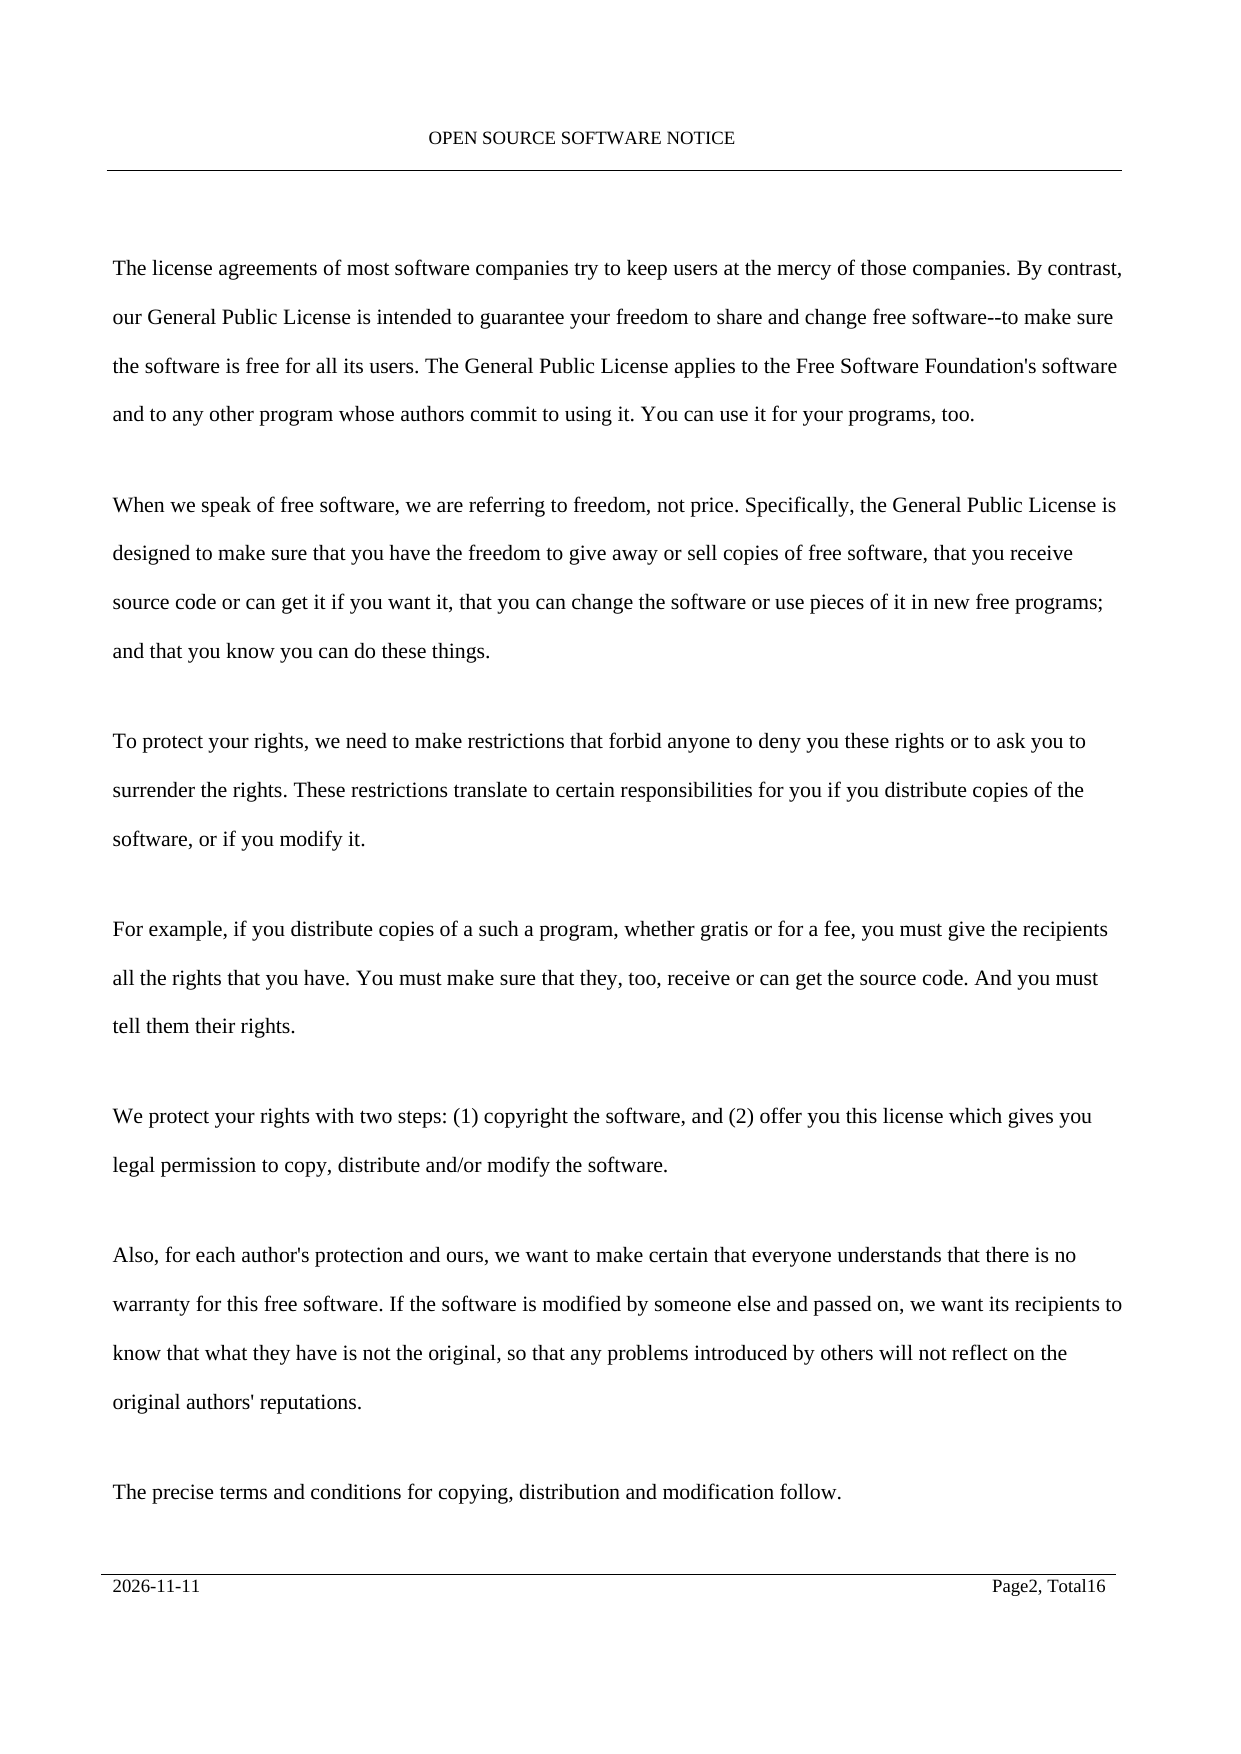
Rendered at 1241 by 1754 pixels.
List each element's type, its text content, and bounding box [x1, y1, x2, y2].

text Also, for each author's protection and ours, we want to make certain that everyone understands that there is no warranty for this free software. If the software is modified by someone else and passed on, we want its recipients to know that what they have is not the original, so that any problems introduced by others will not reflect on the original authors' reputations. [112, 1239, 1128, 1417]
text We protect your rights with two steps: (1) copyright the software, and (2) offer you this license which gives you legal permission to copy, distribute and/or modify the software. [112, 1100, 1128, 1181]
text The license agreements of most software companies try to keep users at the mercy of those companies. By contrast, our General Public License is intended to guarantee your freedom to share and change free software--to make sure the software is free for all its users. The General Public License applies to the Free Software Foundation's software and to any other program whose authors commit to using it. You can use it for your programs, too. [112, 251, 1128, 430]
text The precise terms and conditions for copying, distribution and modification follow. [112, 1475, 1128, 1508]
text When we speak of free software, we are referring to freedom, not price. Specifically, the General Public License is designed to make sure that you have the freedom to give away or sell copies of free software, that you receive source code or can get it if you want it, that you can change the software or use pieces of it in new free programs; and that you know you can do these things. [112, 488, 1128, 667]
text To protect your rights, we need to make restrictions that forbid anyone to deny you these rights or to ask you to surrender the rights. These restrictions translate to certain responsibilities for you if you distribute copies of the software, or if you modify it. [112, 724, 1128, 854]
text For example, if you distribute copies of a such a program, whether gratis or for a fee, you must give the recipients all the rights that you have. You must make sure that they, too, receive or can get the source code. And you must tell them their rights. [112, 912, 1128, 1042]
